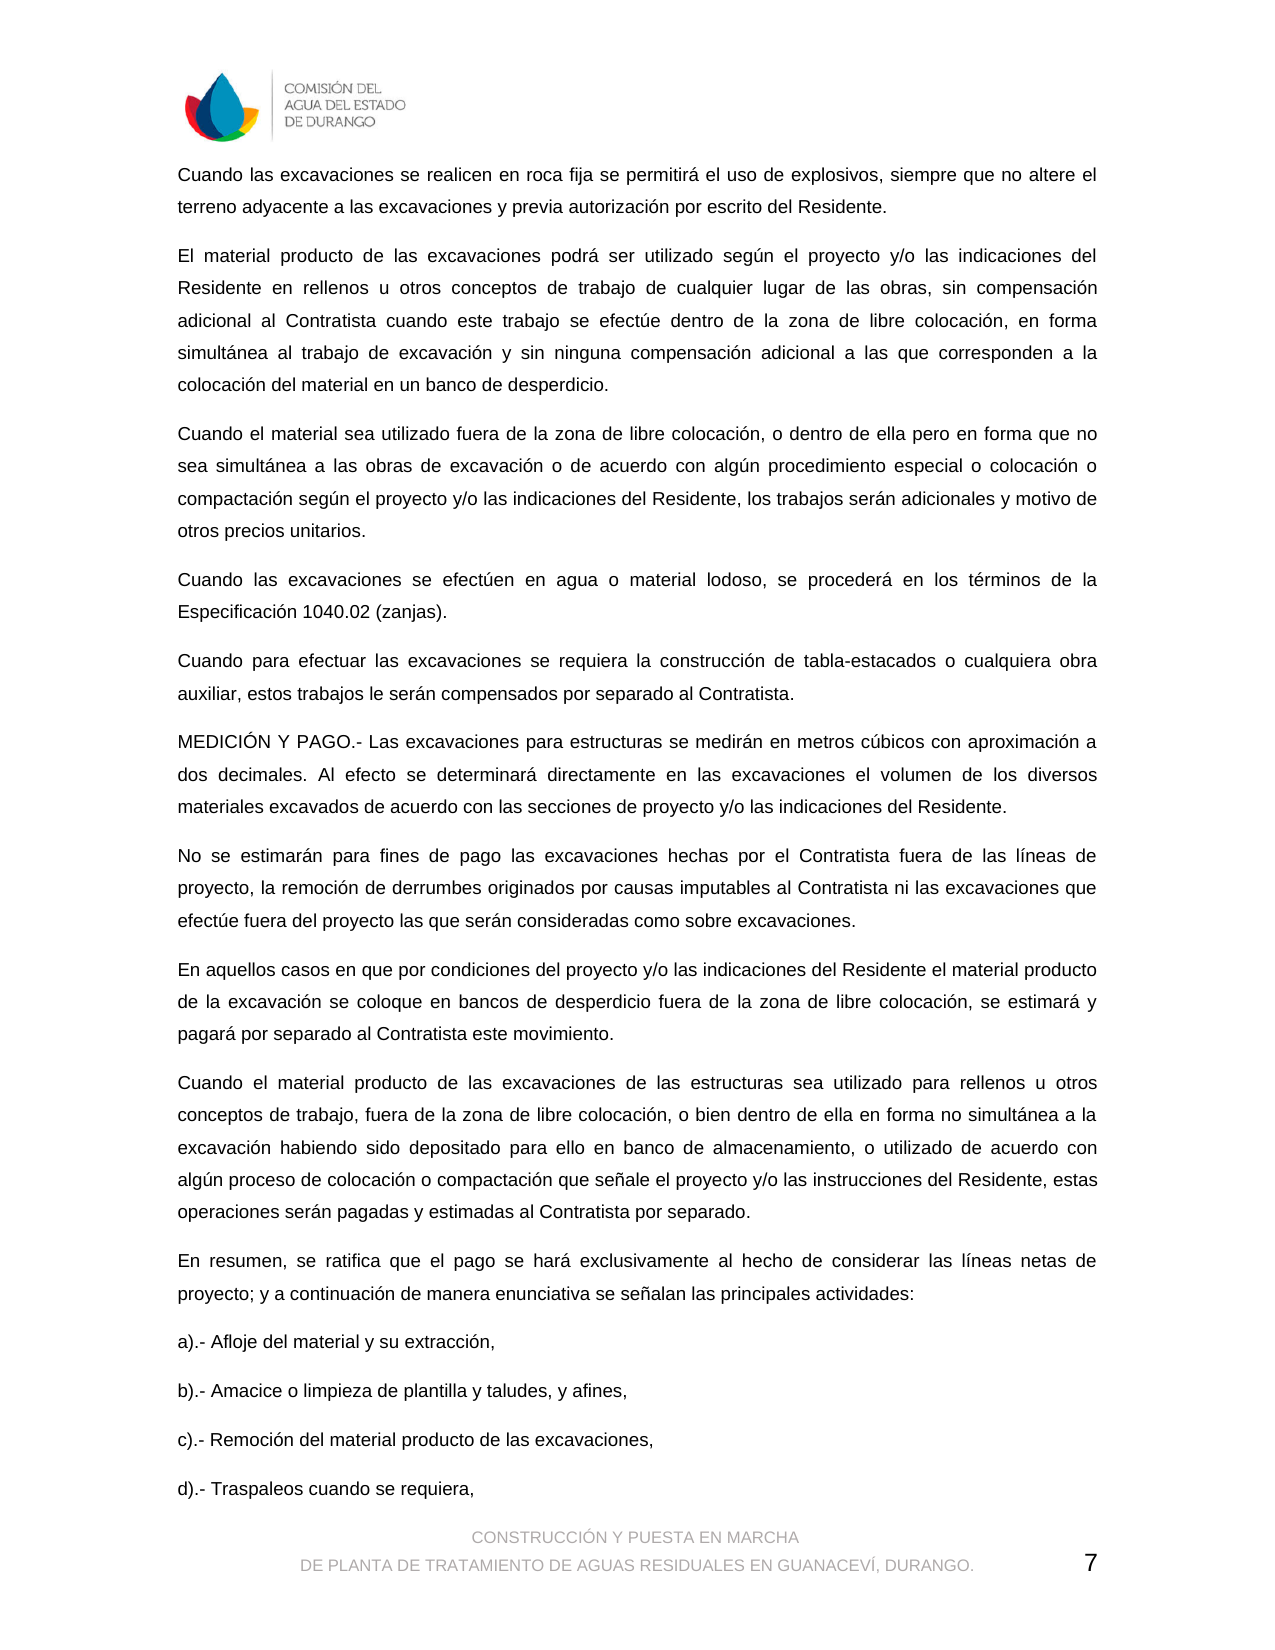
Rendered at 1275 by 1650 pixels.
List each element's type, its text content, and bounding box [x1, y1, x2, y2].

text Cuando el material producto de las excavaciones de las estructuras sea utilizado para rellenos u otros conceptos de trabajo, fuera de la zona de libre colocación, o bien dentro de ella en forma no simultánea a la excavación habiendo sido depositado para ello en banco de almacenamiento, o utilizado de acuerdo con algún proceso de colocación o compactación que señale el proyecto y/o las instrucciones del Residente, estas operaciones serán pagadas y estimadas al Contratista por separado. [177, 1072, 1098, 1223]
text En resumen, se ratifica que el pago se hará exclusivamente al hecho de considerar las líneas netas de proyecto; y a continuación de manera enunciativa se señalan las principales actividades: [177, 1250, 1098, 1304]
text El material producto de las excavaciones podrá ser utilizado según el proyecto y/o las indicaciones del Residente en rellenos u otros conceptos de trabajo de cualquier lugar de las obras, sin compensación adicional al Contratista cuando este trabajo se efectúe dentro de la zona de libre colocación, en forma simultánea al trabajo de excavación y sin ninguna compensación adicional a las que corresponden a la colocación del material en un banco de desperdicio. [177, 245, 1098, 396]
text d).- Traspaleos cuando se requiera, [177, 1478, 1098, 1500]
text MEDICIÓN Y PAGO.- Las excavaciones para estructuras se medirán en metros cúbicos con aproximación a dos decimales. Al efecto se determinará directamente en las excavaciones el volumen de los diversos materiales excavados de acuerdo con las secciones de proyecto y/o las indicaciones del Residente. [177, 731, 1098, 817]
picture [177, 63, 410, 146]
text a).- Afloje del material y su extracción, [177, 1331, 1098, 1353]
text Cuando las excavaciones se realicen en roca fija se permitirá el uso de explosivos, siempre que no altere el terreno adyacente a las excavaciones y previa autorización por escrito del Residente. [177, 163, 1098, 217]
text No se estimarán para fines de pago las excavaciones hechas por el Contratista fuera de las líneas de proyecto, la remoción de derrumbes originados por causas imputables al Contratista ni las excavaciones que efectúe fuera del proyecto las que serán consideradas como sobre excavaciones. [177, 845, 1098, 931]
text Cuando el material sea utilizado fuera de la zona de libre colocación, o dentro de ella pero en forma que no sea simultánea a las obras de excavación o de acuerdo con algún procedimiento especial o colocación o compactación según el proyecto y/o las indicaciones del Residente, los trabajos serán adicionales y motivo de otros precios unitarios. [177, 423, 1098, 541]
text c).- Remoción del material producto de las excavaciones, [177, 1429, 1098, 1451]
text En aquellos casos en que por condiciones del proyecto y/o las indicaciones del Residente el material producto de la excavación se coloque en bancos de desperdicio fuera de la zona de libre colocación, se estimará y pagará por separado al Contratista este movimiento. [177, 958, 1098, 1044]
text Cuando las excavaciones se efectúen en agua o material lodoso, se procederá en los términos de la Especificación 1040.02 (zanjas). [177, 569, 1098, 623]
text b).- Amacice o limpieza de plantilla y taludes, y afines, [177, 1380, 1098, 1402]
text Cuando para efectuar las excavaciones se requiera la construcción de tabla-estacados o cualquiera obra auxiliar, estos trabajos le serán compensados por separado al Contratista. [177, 650, 1098, 704]
